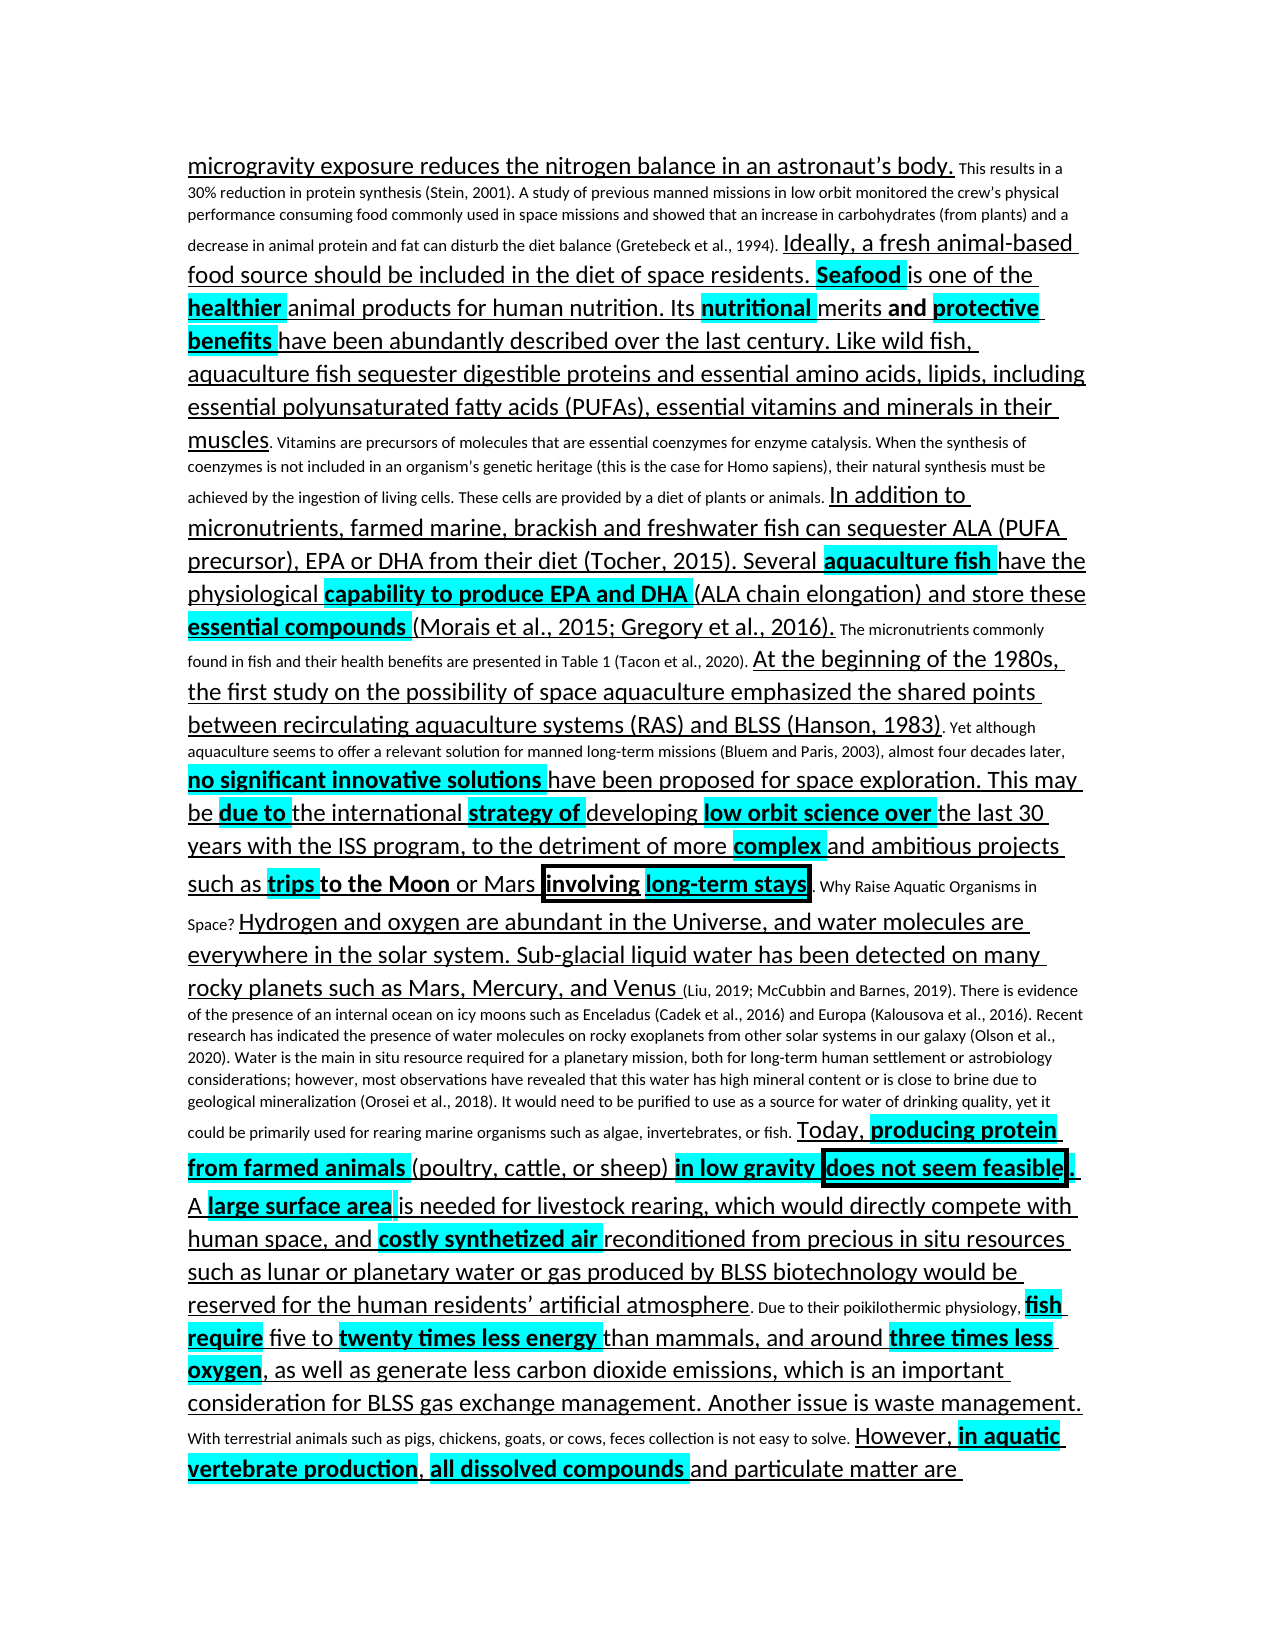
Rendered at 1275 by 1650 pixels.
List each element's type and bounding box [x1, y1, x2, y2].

text [187, 150, 1087, 1484]
